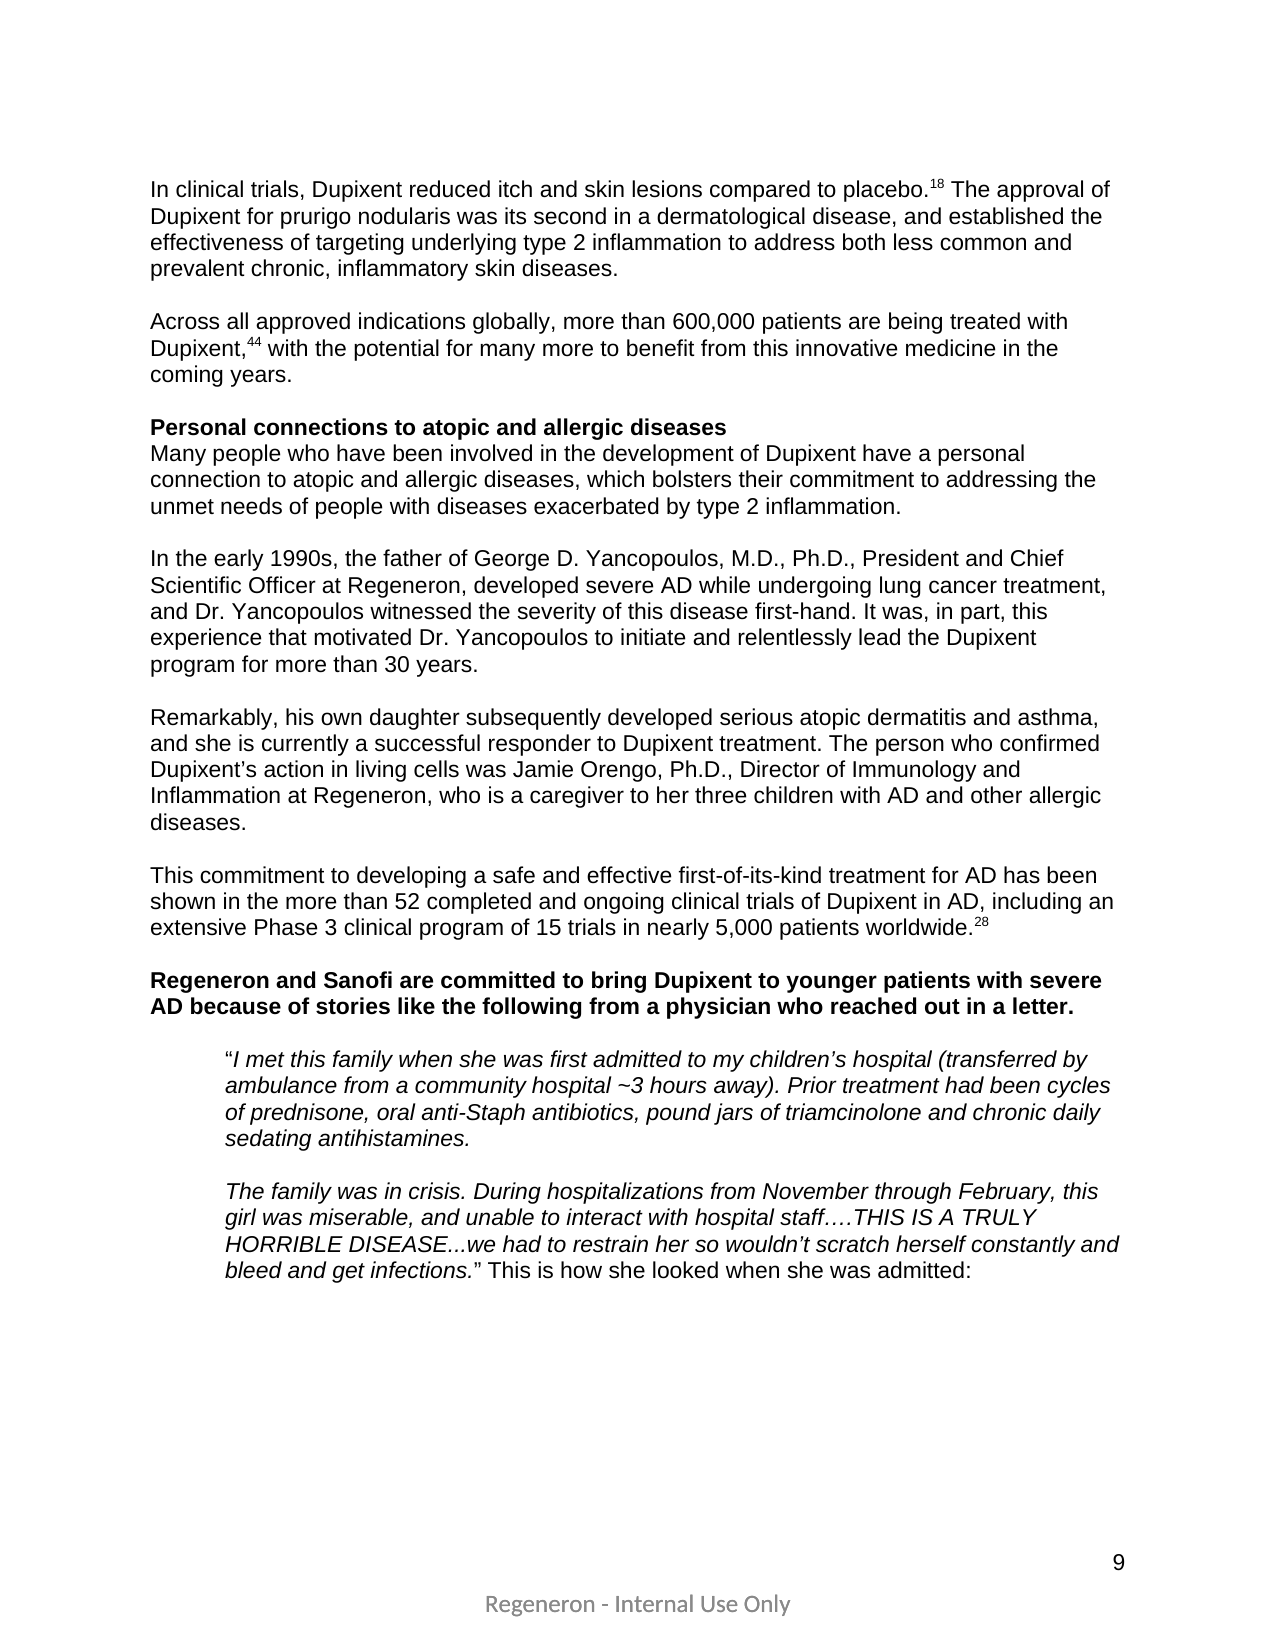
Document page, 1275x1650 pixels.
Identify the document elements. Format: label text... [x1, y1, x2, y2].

text The family was in crisis. During hospitalizations from November through February, this girl was miserable, and unable to interact with hospital staff….THIS IS A TRULY HORRIBLE DISEASE...we had to restrain her so wouldn’t scratch herself constantly and bleed and get infections.” This is how she looked when she was admitted: [225, 1178, 1125, 1283]
text This commitment to developing a safe and effective first-of-its-kind treatment for AD has been shown in the more than 52 completed and ongoing clinical trials of Dupixent in AD, including an extensive Phase 3 clinical program of 15 trials in nearly 5,000 patients worldwide.28 [150, 862, 1125, 941]
text In clinical trials, Dupixent reduced itch and skin lesions compared to placebo.18 The approval of Dupixent for prurigo nodularis was its second in a dermatological disease, and established the effectiveness of targeting underlying type 2 inflammation to address both less common and prevalent chronic, inflammatory skin diseases. [150, 176, 1125, 282]
text Remarkably, his own daughter subsequently developed serious atopic dermatitis and asthma, and she is currently a successful responder to Dupixent treatment. The person who confirmed Dupixent’s action in living cells was Jamie Orengo, Ph.D., Director of Immunology and Inflammation at Regeneron, who is a caregiver to her three children with AD and other allergic diseases. [150, 703, 1125, 835]
text Personal connections to atopic and allergic diseases [150, 413, 1125, 440]
text Regeneron and Sanofi are committed to bring Dupixent to younger patients with severe AD because of stories like the following from a physician who reached out in a letter. [150, 967, 1125, 1020]
text Many people who have been involved in the development of Dupixent have a personal connection to atopic and allergic diseases, which bolsters their commitment to addressing the unmet needs of people with diseases exacerbated by type 2 inflammation. [150, 440, 1125, 519]
text Across all approved indications globally, more than 600,000 patients are being treated with Dupixent, with the potential for many more to benefit from this innovative medicine in the coming years. [150, 308, 1125, 387]
text In the early 1990s, the father of George D. Yancopoulos, M.D., Ph.D., President and Chief Scientific Officer at Regeneron, developed severe AD while undergoing lung cancer treatment, and Dr. Yancopoulos witnessed the severity of this disease first-hand. It was, in part, this experience that motivated Dr. Yancopoulos to initiate and relentlessly lead the Dupixent program for more than 30 years. [150, 545, 1125, 677]
text “I met this family when she was first admitted to my children’s hospital (transferred by ambulance from a community hospital ~3 hours away). Prior treatment had been cycles of prednisone, oral anti-Staph antibiotics, pound jars of triamcinolone and chronic daily sedating antihistamines. [225, 1046, 1125, 1151]
